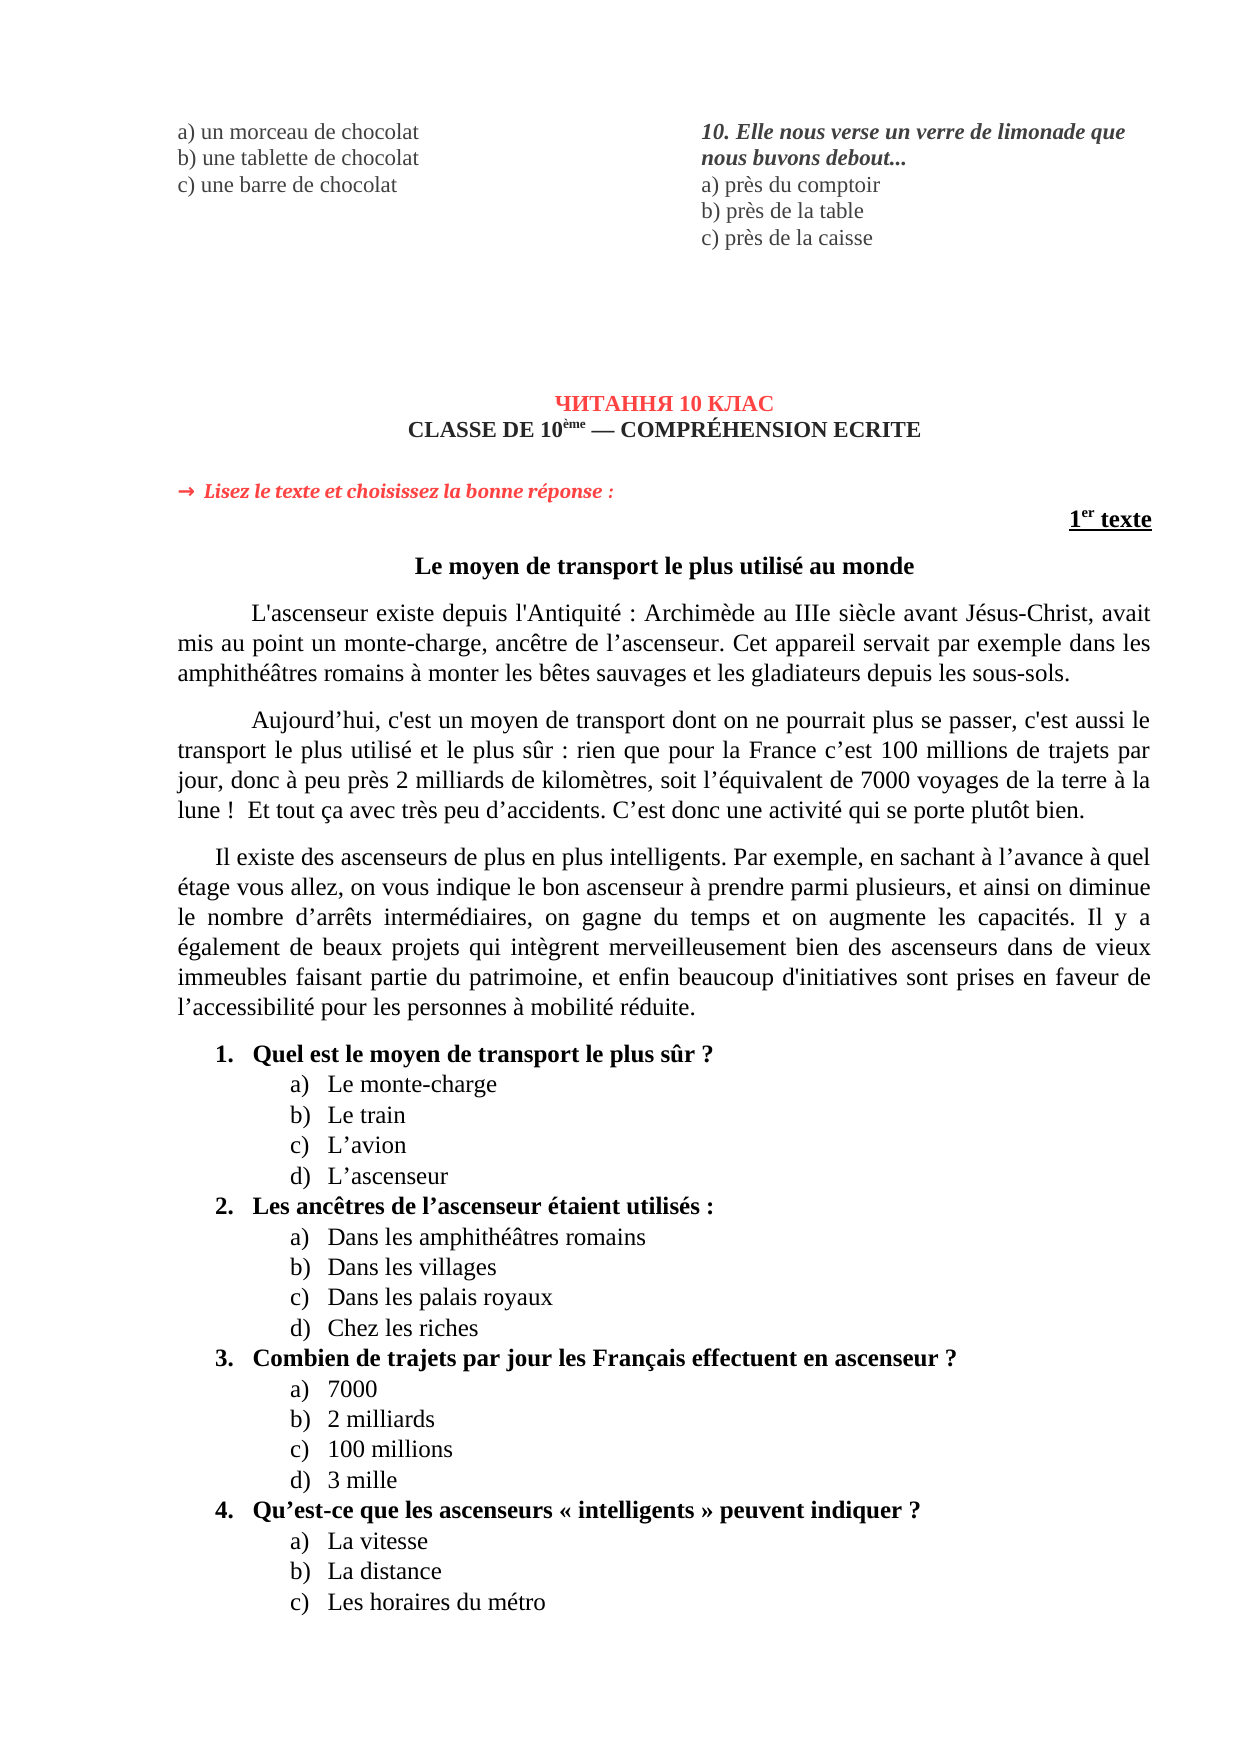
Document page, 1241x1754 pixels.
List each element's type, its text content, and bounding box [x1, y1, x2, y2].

list Dans les villages [290, 1252, 1152, 1281]
list 100 millions [290, 1434, 1152, 1463]
list Qu’est-ce que les ascenseurs « intelligents » peuvent indiquer ? [215, 1495, 1152, 1524]
text CLASSE DE 10ème — COMPRÉHENSION ECRITE [177, 416, 1152, 443]
text → Lisez le texte et choisissez la bonne réponse : [177, 476, 1152, 504]
text 1er texte [177, 504, 1152, 533]
list 3 mille [290, 1465, 1152, 1494]
list Le monte-charge [290, 1069, 1152, 1098]
text L'ascenseur existe depuis l'Antiquité : Archimède au IIIe siècle avant Jésus-Christ, avait mis au point un monte-charge, ancêtre de l’ascenseur. Cet appareil servait par exemple dans les amphithéâtres romains à monter les bêtes sauvages et les gladiateurs depuis les sous-sols. [177, 598, 1152, 687]
list Chez les riches [290, 1313, 1152, 1342]
list Combien de trajets par jour les Français effectuent en ascenseur ? [215, 1343, 1152, 1372]
text c) près de la caisse [701, 223, 1152, 250]
list Quel est le moyen de transport le plus sûr ? [215, 1039, 1152, 1068]
text a) un morceau de chocolat [177, 118, 627, 144]
text Il existe des ascenseurs de plus en plus intelligents. Par exemple, en sachant à l’avance à quel étage vous allez, on vous indique le bon ascenseur à prendre parmi plusieurs, et ainsi on diminue le nombre d’arrêts intermédiaires, on gagne du temps et on augmente les capacités. Il y a également de beaux projets qui intègrent merveilleusement bien des ascenseurs dans de vieux immeubles faisant partie du patrimoine, et enfin beaucoup d'initiatives sont prises en faveur de l’accessibilité pour les personnes à mobilité réduite. [177, 842, 1152, 1021]
text a) près du comptoir [701, 171, 1152, 197]
list L’avion [290, 1130, 1152, 1159]
text Le moyen de transport le plus utilisé au monde [177, 551, 1152, 580]
list Dans les amphithéâtres romains [290, 1222, 1152, 1250]
list Les ancêtres de l’ascenseur étaient utilisés : [215, 1191, 1152, 1220]
list La distance [290, 1556, 1152, 1585]
list La vitesse [290, 1526, 1152, 1554]
text 10. Elle nous verse un verre de limonade que nous buvons debout... [701, 118, 1152, 171]
list 7000 [290, 1374, 1152, 1402]
list Le train [290, 1100, 1152, 1129]
list Les horaires du métro [290, 1587, 1152, 1615]
list 2 milliards [290, 1404, 1152, 1433]
text b) une tablette de chocolat [177, 144, 627, 171]
text Aujourd’hui, c'est un moyen de transport dont on ne pourrait plus se passer, c'est aussi le transport le plus utilisé et le plus sûr : rien que pour la France c’est 100 millions de trajets par jour, donc à peu près 2 milliards de kilomètres, soit l’équivalent de 7000 voyages de la terre à la lune ! Et tout ça avec très peu d’accidents. C’est donc une activité qui se porte plutôt bien. [177, 705, 1152, 824]
text c) une barre de chocolat [177, 171, 627, 197]
list Dans les palais royaux [290, 1282, 1152, 1311]
text ЧИТАННЯ 10 КЛАС [177, 390, 1152, 416]
text b) près de la table [701, 197, 1152, 223]
list L’ascenseur [290, 1161, 1152, 1189]
